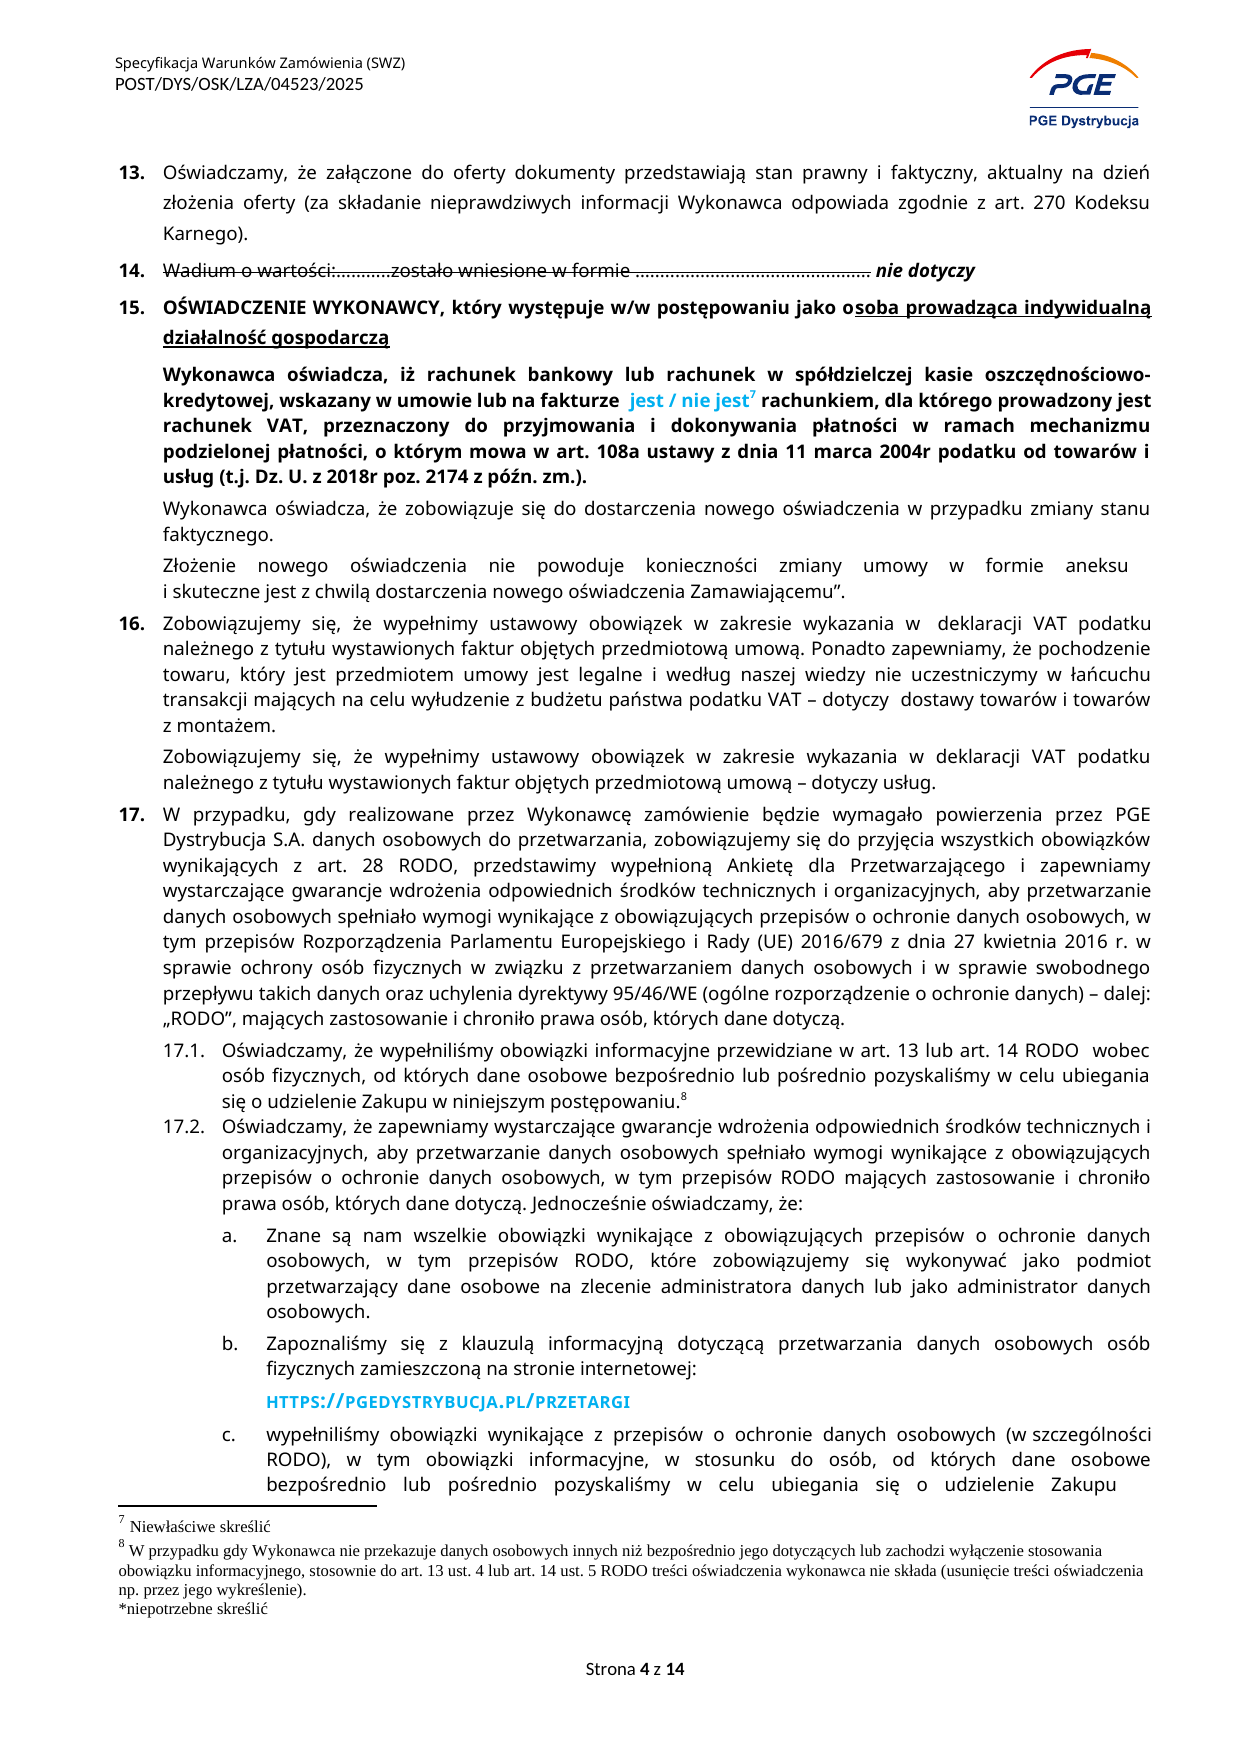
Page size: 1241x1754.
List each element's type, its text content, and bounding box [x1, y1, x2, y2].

list Zapoznaliśmy się z klauzulą informacyjną dotyczącą przetwarzania danych osobowych osób fizycznych zamieszczoną na stronie internetowej: [222, 1330, 1152, 1380]
text https://pgedystrybucja.pl/przetargi [229, 1387, 1152, 1415]
list Oświadczamy, że zapewniamy wystarczające gwarancje wdrożenia odpowiednich środków technicznych i organizacyjnych, aby przetwarzanie danych osobowych spełniało wymogi wynikające z obowiązujących przepisów o ochronie danych osobowych, w tym przepisów RODO mających zastosowanie i chroniło prawa osób, których dane dotyczą. Jednocześnie oświadczamy, że: [163, 1114, 1152, 1216]
text Zobowiązujemy się, że wypełnimy ustawowy obowiązek w zakresie wykazania w deklaracji VAT podatku należnego z tytułu wystawionych faktur objętych przedmiotową umową – dotyczy usług. [163, 744, 1152, 795]
list W przypadku, gdy realizowane przez Wykonawcę zamówienie będzie wymagało powierzenia przez PGE Dystrybucja S.A. danych osobowych do przetwarzania, zobowiązujemy się do przyjęcia wszystkich obowiązków wynikających z art. 28 RODO, przedstawimy wypełnioną Ankietę dla Przetwarzającego i zapewniamy wystarczające gwarancje wdrożenia odpowiednich środków technicznych i organizacyjnych, aby przetwarzanie danych osobowych spełniało wymogi wynikające z obowiązujących przepisów o ochronie danych osobowych, w tym przepisów Rozporządzenia Parlamentu Europejskiego i Rady (UE) 2016/679 z dnia 27 kwietnia 2016 r. w sprawie ochrony osób fizycznych w związku z przetwarzaniem danych osobowych i w sprawie swobodnego przepływu takich danych oraz uchylenia dyrektywy 95/46/WE (ogólne rozporządzenie o ochronie danych) – dalej: „RODO”, mających zastosowanie i chroniło prawa osób, których dane dotyczą. [118, 801, 1152, 1031]
list Oświadczamy, że załączone do oferty dokumenty przedstawiają stan prawny i faktyczny, aktualny na dzień złożenia oferty (za składanie nieprawdziwych informacji Wykonawca odpowiada zgodnie z art. 270 Kodeksu Karnego). [118, 159, 1152, 246]
text Wykonawca oświadcza, że zobowiązuje się do dostarczenia nowego oświadczenia w przypadku zmiany stanu faktycznego. [163, 495, 1152, 546]
list Wadium o wartości:………..zostało wniesione w formie …............................................ nie dotyczy [118, 257, 1152, 283]
list Znane są nam wszelkie obowiązki wynikające z obowiązujących przepisów o ochronie danych osobowych, w tym przepisów RODO, które zobowiązujemy się wykonywać jako podmiot przetwarzający dane osobowe na zlecenie administratora danych lub jako administrator danych osobowych. [222, 1222, 1152, 1324]
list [222, 1421, 1152, 1496]
list OŚWIADCZENIE WYKONAWCY, który występuje w/w postępowaniu jako osoba prowadząca indywidualną działalność gospodarczą [118, 294, 1152, 350]
text Złożenie nowego oświadczenia nie powoduje konieczności zmiany umowy w formie aneksu i skuteczne jest z chwilą dostarczenia nowego oświadczenia Zamawiającemu”. [163, 553, 1152, 604]
list Zobowiązujemy się, że wypełnimy ustawowy obowiązek w zakresie wykazania w deklaracji VAT podatku należnego z tytułu wystawionych faktur objętych przedmiotową umową. Ponadto zapewniamy, że pochodzenie towaru, który jest przedmiotem umowy jest legalne i według naszej wiedzy nie uczestniczymy w łańcuchu transakcji mających na celu wyłudzenie z budżetu państwa podatku VAT – dotyczy dostawy towarów i towarów z montażem. [118, 610, 1152, 738]
list Oświadczamy, że wypełniliśmy obowiązki informacyjne przewidziane w art. 13 lub art. 14 RODO wobec osób fizycznych, od których dane osobowe bezpośrednio lub pośrednio pozyskaliśmy w celu ubiegania się o udzielenie Zakupu w niniejszym postępowaniu. [163, 1037, 1152, 1114]
text Wykonawca oświadcza, iż rachunek bankowy lub rachunek w spółdzielczej kasie oszczędnościowo-kredytowej, wskazany w umowie lub na fakturze jest / nie jest rachunkiem, dla którego prowadzony jest rachunek VAT, przeznaczony do przyjmowania i dokonywania płatności w ramach mechanizmu podzielonej płatności, o którym mowa w art. 108a ustawy z dnia 11 marca 2004r podatku od towarów i usług (t.j. Dz. U. z 2018r poz. 2174 z późn. zm.). [163, 362, 1152, 489]
